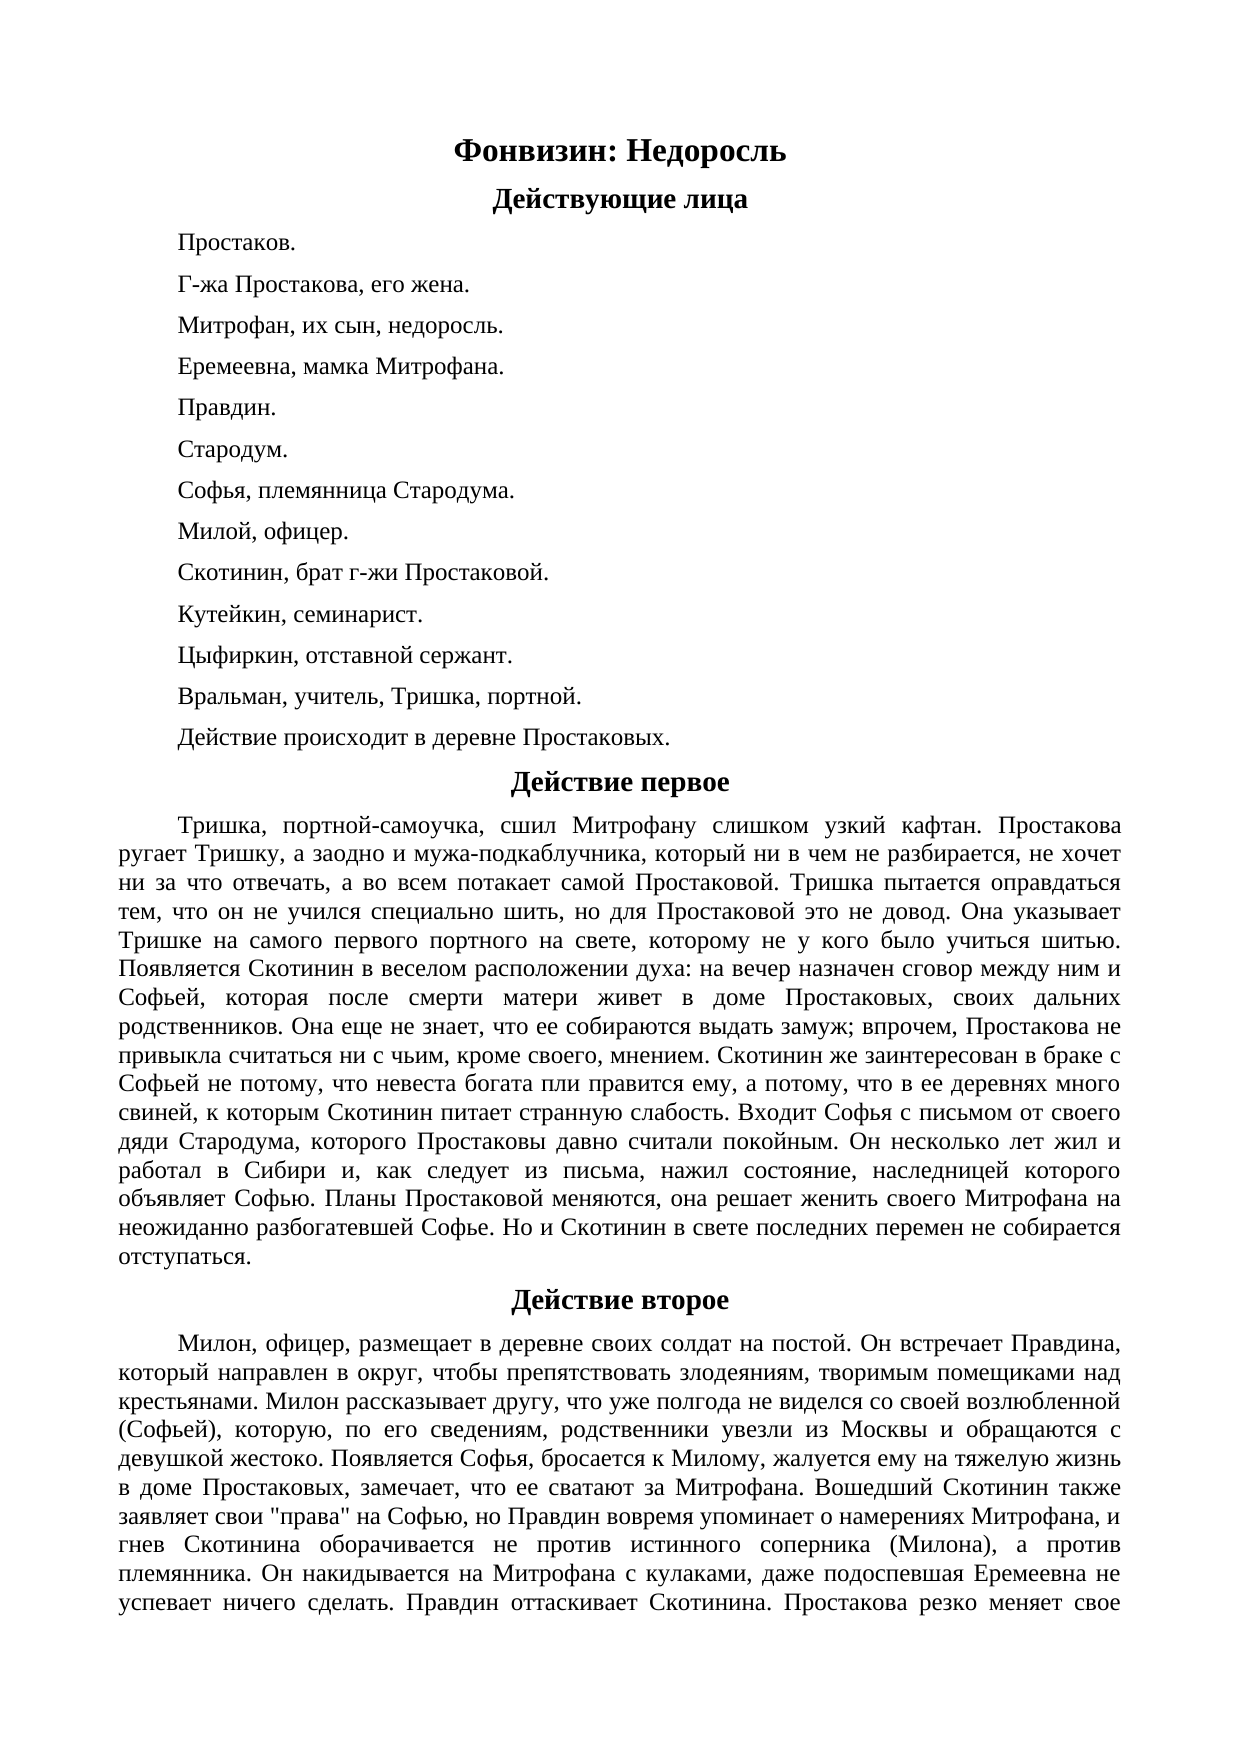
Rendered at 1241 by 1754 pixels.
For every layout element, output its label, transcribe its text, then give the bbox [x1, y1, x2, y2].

text Действие происходит в деревне Простаковых. [118, 722, 1122, 751]
text Действие второе [118, 1282, 1122, 1316]
text Милой, офицер. [118, 516, 1122, 545]
text Фонвизин: Недоросль [118, 131, 1122, 169]
text Вральман, учитель, Тришка, портной. [118, 681, 1122, 710]
text Тришка, портной-самоучка, сшил Митрофану слишком узкий кафтан. Простакова ругает Тришку, а заодно и мужа-подкаблучника, который ни в чем не разбирается, не хочет ни за что отвечать, а во всем потакает самой Простаковой. Тришка пытается оправдаться тем, что он не учился специально шить, но для Простаковой это не довод. Она указывает Тришке на самого первого портного на свете, которому не у кого было учиться шитью. Появляется Скотинин в веселом расположении духа: на вечер назначен сговор между ним и Софьей, которая после смерти матери живет в доме Простаковых, своих дальних родственников. Она еще не знает, что ее собираются выдать замуж; впрочем, Простакова не привыкла считаться ни с чьим, кроме своего, мнением. Скотинин же заинтересован в браке с Софьей не потому, что невеста богата пли правится ему, а потому, что в ее деревнях много свиней, к которым Скотинин питает странную слабость. Входит Софья с письмом от своего дяди Стародума, которого Простаковы давно считали покойным. Он несколько лет жил и работал в Сибири и, как следует из письма, нажил состояние, наследницей которого объявляет Софью. Планы Простаковой меняются, она решает женить своего Митрофана на неожиданно разбогатевшей Софье. Но и Скотинин в свете последних перемен не собирается отступаться. [118, 810, 1122, 1270]
text Стародум. [118, 434, 1122, 462]
text Цыфиркин, отставной сержант. [118, 640, 1122, 669]
text Правдин. [118, 392, 1122, 421]
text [118, 1328, 1122, 1616]
text Митрофан, их сын, недоросль. [118, 310, 1122, 339]
text Г-жа Простакова, его жена. [118, 269, 1122, 297]
text Софья, племянница Стародума. [118, 475, 1122, 504]
text Действие первое [118, 764, 1122, 797]
text Скотинин, брат г-жи Простаковой. [118, 557, 1122, 586]
text Простаков. [118, 227, 1122, 256]
text Еремеевна, мамка Митрофана. [118, 351, 1122, 380]
text Кутейкин, семинарист. [118, 599, 1122, 627]
text Действующие лица [118, 181, 1122, 215]
